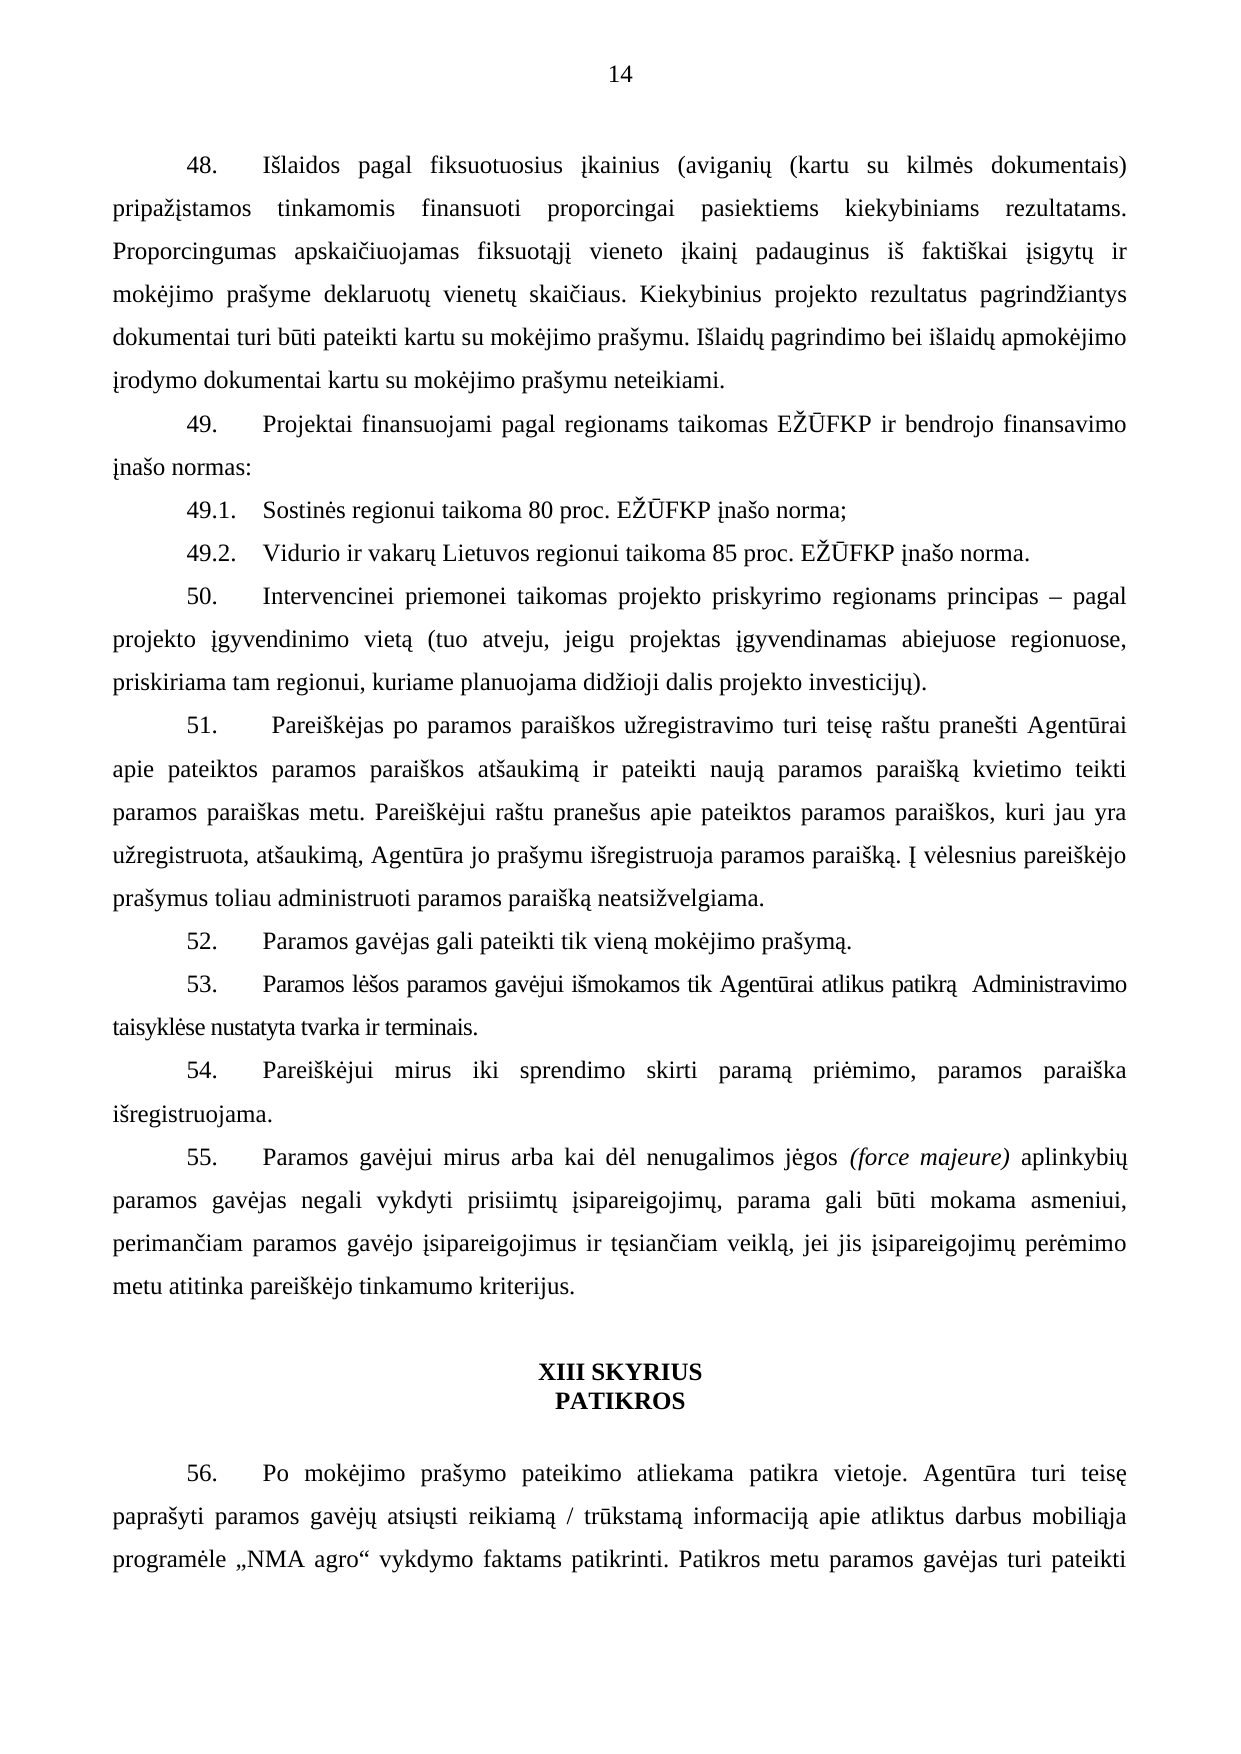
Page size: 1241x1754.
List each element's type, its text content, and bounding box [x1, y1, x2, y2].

list Intervencinei priemonei taikomas projekto priskyrimo regionams principas – pagal projekto įgyvendinimo vietą (tuo atveju, jeigu projektas įgyvendinamas abiejuose regionuose, priskiriama tam regionui, kuriame planuojama didžioji dalis projekto investicijų). [112, 581, 1128, 696]
list Paramos lėšos paramos gavėjui išmokamos tik Agentūrai atlikus patikrą Administravimo taisyklėse nustatyta tvarka ir terminais. [112, 969, 1128, 1041]
list Sostinės regionui taikoma 80 proc. EŽŪFKP įnašo norma; [112, 495, 1128, 524]
list Paramos gavėjas gali pateikti tik vieną mokėjimo prašymą. [112, 926, 1128, 955]
list Paramos gavėjui mirus arba kai dėl nenugalimos jėgos (force majeure) aplinkybių paramos gavėjas negali vykdyti prisiimtų įsipareigojimų, parama gali būti mokama asmeniui, perimančiam paramos gavėjo įsipareigojimus ir tęsiančiam veiklą, jei jis įsipareigojimų perėmimo metu atitinka pareiškėjo tinkamumo kriterijus. [112, 1142, 1128, 1300]
list Išlaidos pagal fiksuotuosius įkainius (aviganių (kartu su kilmės dokumentais) pripažįstamos tinkamomis finansuoti proporcingai pasiektiems kiekybiniams rezultatams. Proporcingumas apskaičiuojamas fiksuotąjį vieneto įkainį padauginus iš faktiškai įsigytų ir mokėjimo prašyme deklaruotų vienetų skaičiaus. Kiekybinius projekto rezultatus pagrindžiantys dokumentai turi būti pateikti kartu su mokėjimo prašymu. Išlaidų pagrindimo bei išlaidų apmokėjimo įrodymo dokumentai kartu su mokėjimo prašymu neteikiami. [112, 150, 1128, 394]
text PATIKROS [112, 1386, 1128, 1415]
text XIII SKYRIUS [112, 1357, 1128, 1386]
list Pareiškėjui mirus iki sprendimo skirti paramą priėmimo, paramos paraiška išregistruojama. [112, 1056, 1128, 1127]
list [112, 1458, 1128, 1573]
list Projektai finansuojami pagal regionams taikomas EŽŪFKP ir bendrojo finansavimo įnašo normas: [112, 409, 1128, 481]
list Pareiškėjas po paramos paraiškos užregistravimo turi teisę raštu pranešti Agentūrai apie pateiktos paramos paraiškos atšaukimą ir pateikti naują paramos paraišką kvietimo teikti paramos paraiškas metu. Pareiškėjui raštu pranešus apie pateiktos paramos paraiškos, kuri jau yra užregistruota, atšaukimą, Agentūra jo prašymu išregistruoja paramos paraišką. Į vėlesnius pareiškėjo prašymus toliau administruoti paramos paraišką neatsižvelgiama. [112, 711, 1128, 912]
list Vidurio ir vakarų Lietuvos regionui taikoma 85 proc. EŽŪFKP įnašo norma. [112, 538, 1128, 567]
